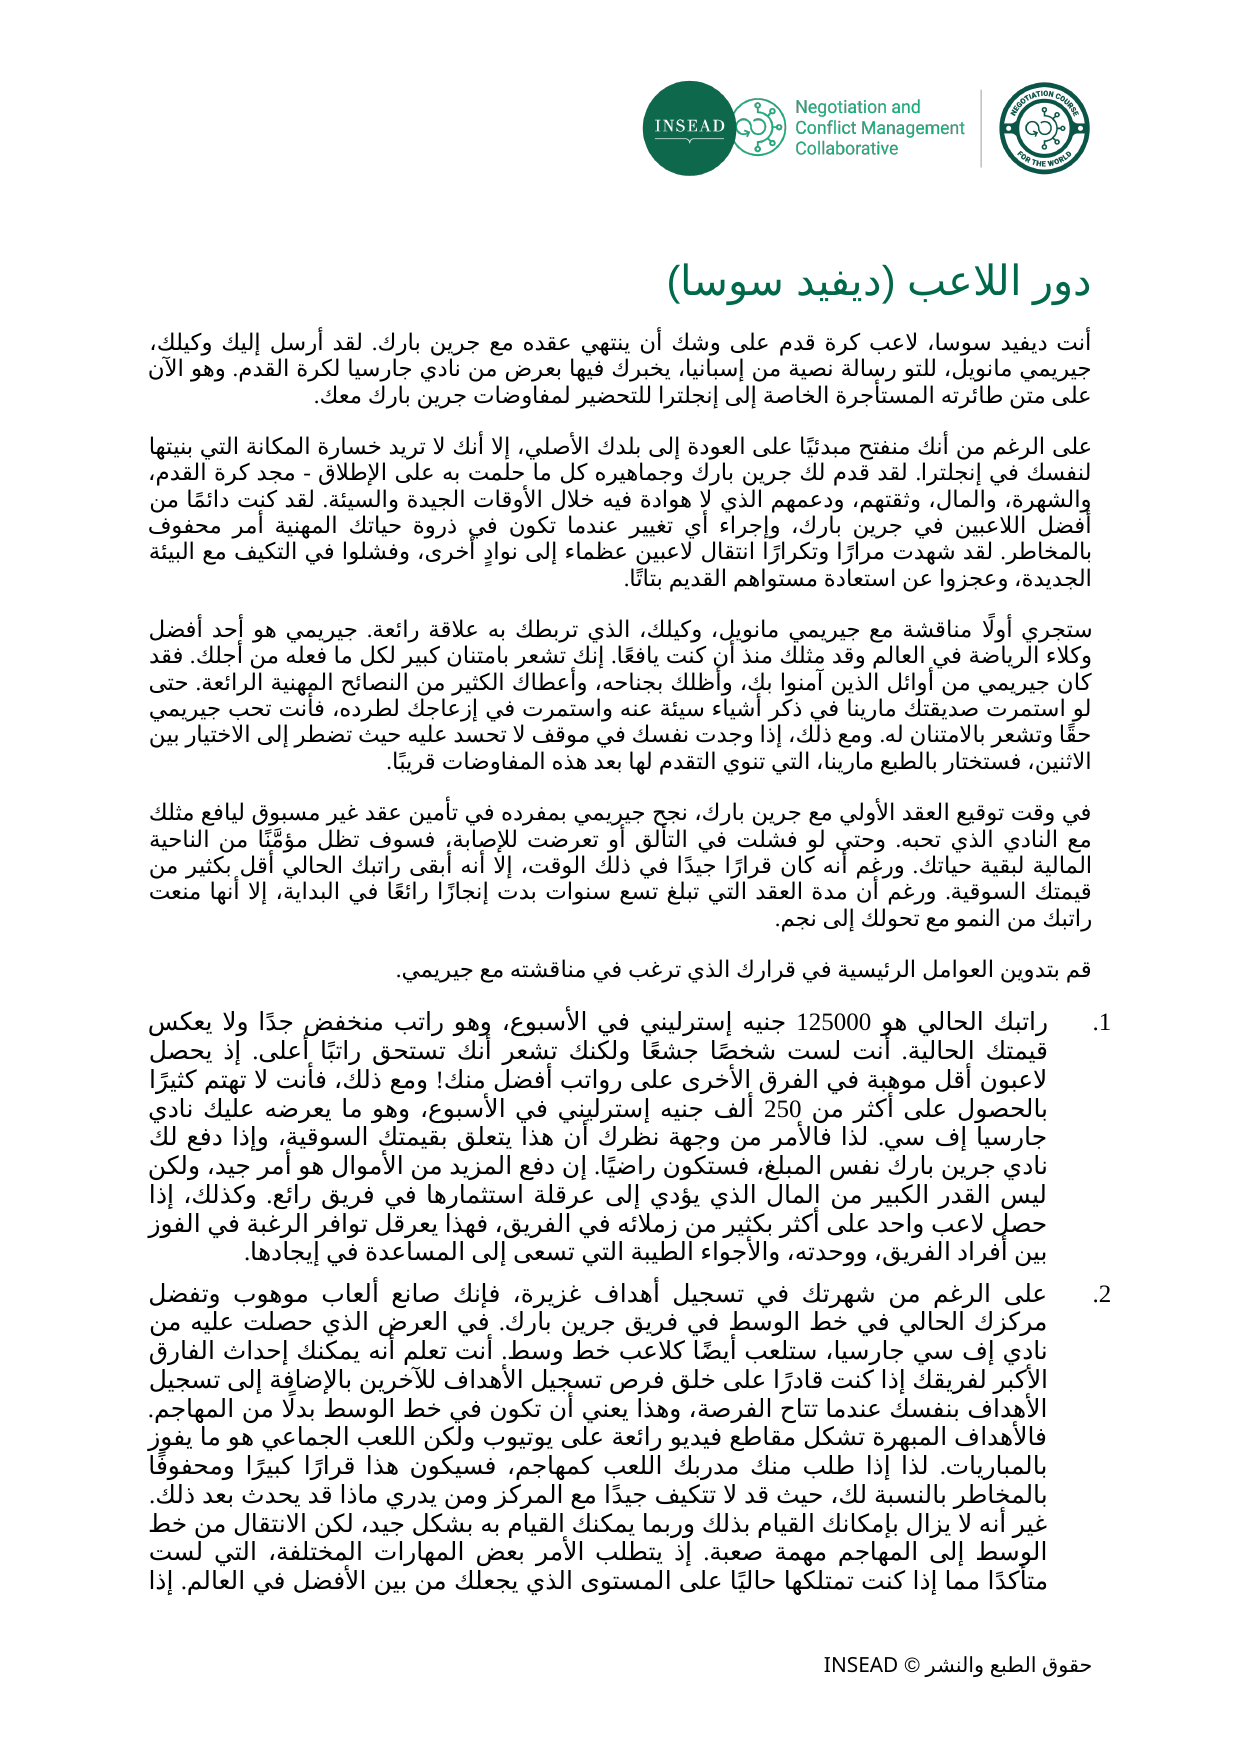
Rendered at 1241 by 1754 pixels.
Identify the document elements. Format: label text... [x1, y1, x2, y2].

text أنت ديفيد سوسا، لاعب كرة قدم على وشك أن ينتهي عقده مع جرين بارك. لقد أرسل إليك وكيلك، جيريمي مانويل، للتو رسالة نصية من إسبانيا، يخبرك فيها بعرض من نادي جارسيا لكرة القدم. وهو الآن على متن طائرته المستأجرة الخاصة إلى إنجلترا للتحضير لمفاوضات جرين بارك معك. [148, 329, 1092, 408]
list راتبك الحالي هو 125000 جنيه إسترليني في الأسبوع، وهو راتب منخفض جدًا ولا يعكس قيمتك الحالية. أنت لست شخصًا جشعًا ولكنك تشعر أنك تستحق راتبًا أعلى. إذ يحصل لاعبون أقل موهبة في الفرق الأخرى على رواتب أفضل منك! ومع ذلك، فأنت لا تهتم كثيرًا بالحصول على أكثر من 250 ألف جنيه إسترليني في الأسبوع، وهو ما يعرضه عليك نادي جارسيا إف سي. لذا فالأمر من وجهة نظرك أن هذا يتعلق بقيمتك السوقية، وإذا دفع لك نادي جرين بارك نفس المبلغ، فستكون راضيًا. إن دفع المزيد من الأموال هو أمر جيد، ولكن ليس القدر الكبير من المال الذي يؤدي إلى عرقلة استثمارها في فريق رائع. وكذلك، إذا حصل لاعب واحد على أكثر بكثير من زملائه في الفريق، فهذا يعرقل توافر الرغبة في الفوز بين أفراد الفريق، ووحدته، والأجواء الطيبة التي تسعى إلى المساعدة في إيجادها. [148, 1007, 1092, 1266]
title دور اللاعب (ديفيد سوسا) [148, 256, 1092, 304]
text ستجري أولًا مناقشة مع جيريمي مانويل، وكيلك، الذي تربطك به علاقة رائعة. جيريمي هو أحد أفضل وكلاء الرياضة في العالم وقد مثلك منذ أن كنت يافعًا. إنك تشعر بامتنان كبير لكل ما فعله من أجلك. فقد كان جيريمي من أوائل الذين آمنوا بك، وأظلك بجناحه، وأعطاك الكثير من النصائح المهنية الرائعة. حتى لو استمرت صديقتك مارينا في ذكر أشياء سيئة عنه واستمرت في إزعاجك لطرده، فأنت تحب جيريمي حقًا وتشعر بالامتنان له. ومع ذلك، إذا وجدت نفسك في موقف لا تحسد عليه حيث تضطر إلى الاختيار بين الاثنين، فستختار بالطبع مارينا، التي تنوي التقدم لها بعد هذه المفاوضات قريبًا. [148, 616, 1092, 774]
picture [639, 75, 1093, 182]
text قم بتدوين العوامل الرئيسية في قرارك الذي ترغب في مناقشته مع جيريمي. [148, 956, 1092, 982]
text على الرغم من أنك منفتح مبدئيًا على العودة إلى بلدك الأصلي، إلا أنك لا تريد خسارة المكانة التي بنيتها لنفسك في إنجلترا. لقد قدم لك جرين بارك وجماهيره كل ما حلمت به على الإطلاق - مجد كرة القدم، والشهرة، والمال، وثقتهم، ودعمهم الذي لا هوادة فيه خلال الأوقات الجيدة والسيئة. لقد كنت دائمًا من أفضل اللاعبين في جرين بارك، وإجراء أي تغيير عندما تكون في ذروة حياتك المهنية أمر محفوف بالمخاطر. لقد شهدت مرارًا وتكرارًا انتقال لاعبين عظماء إلى نوادٍ أخرى، وفشلوا في التكيف مع البيئة الجديدة، وعجزوا عن استعادة مستواهم القديم بتاتًا. [148, 433, 1092, 591]
text في وقت توقيع العقد الأولي مع جرين بارك، نجح جيريمي بمفرده في تأمين عقد غير مسبوق ليافع مثلك مع النادي الذي تحبه. وحتى لو فشلت في التألق أو تعرضت للإصابة، فسوف تظل مؤمَّنًا من الناحية المالية لبقية حياتك. ورغم أنه كان قرارًا جيدًا في ذلك الوقت، إلا أنه أبقى راتبك الحالي أقل بكثير من قيمتك السوقية. ورغم أن مدة العقد التي تبلغ تسع سنوات بدت إنجازًا رائعًا في البداية، إلا أنها منعت راتبك من النمو مع تحولك إلى نجم. [148, 799, 1092, 931]
